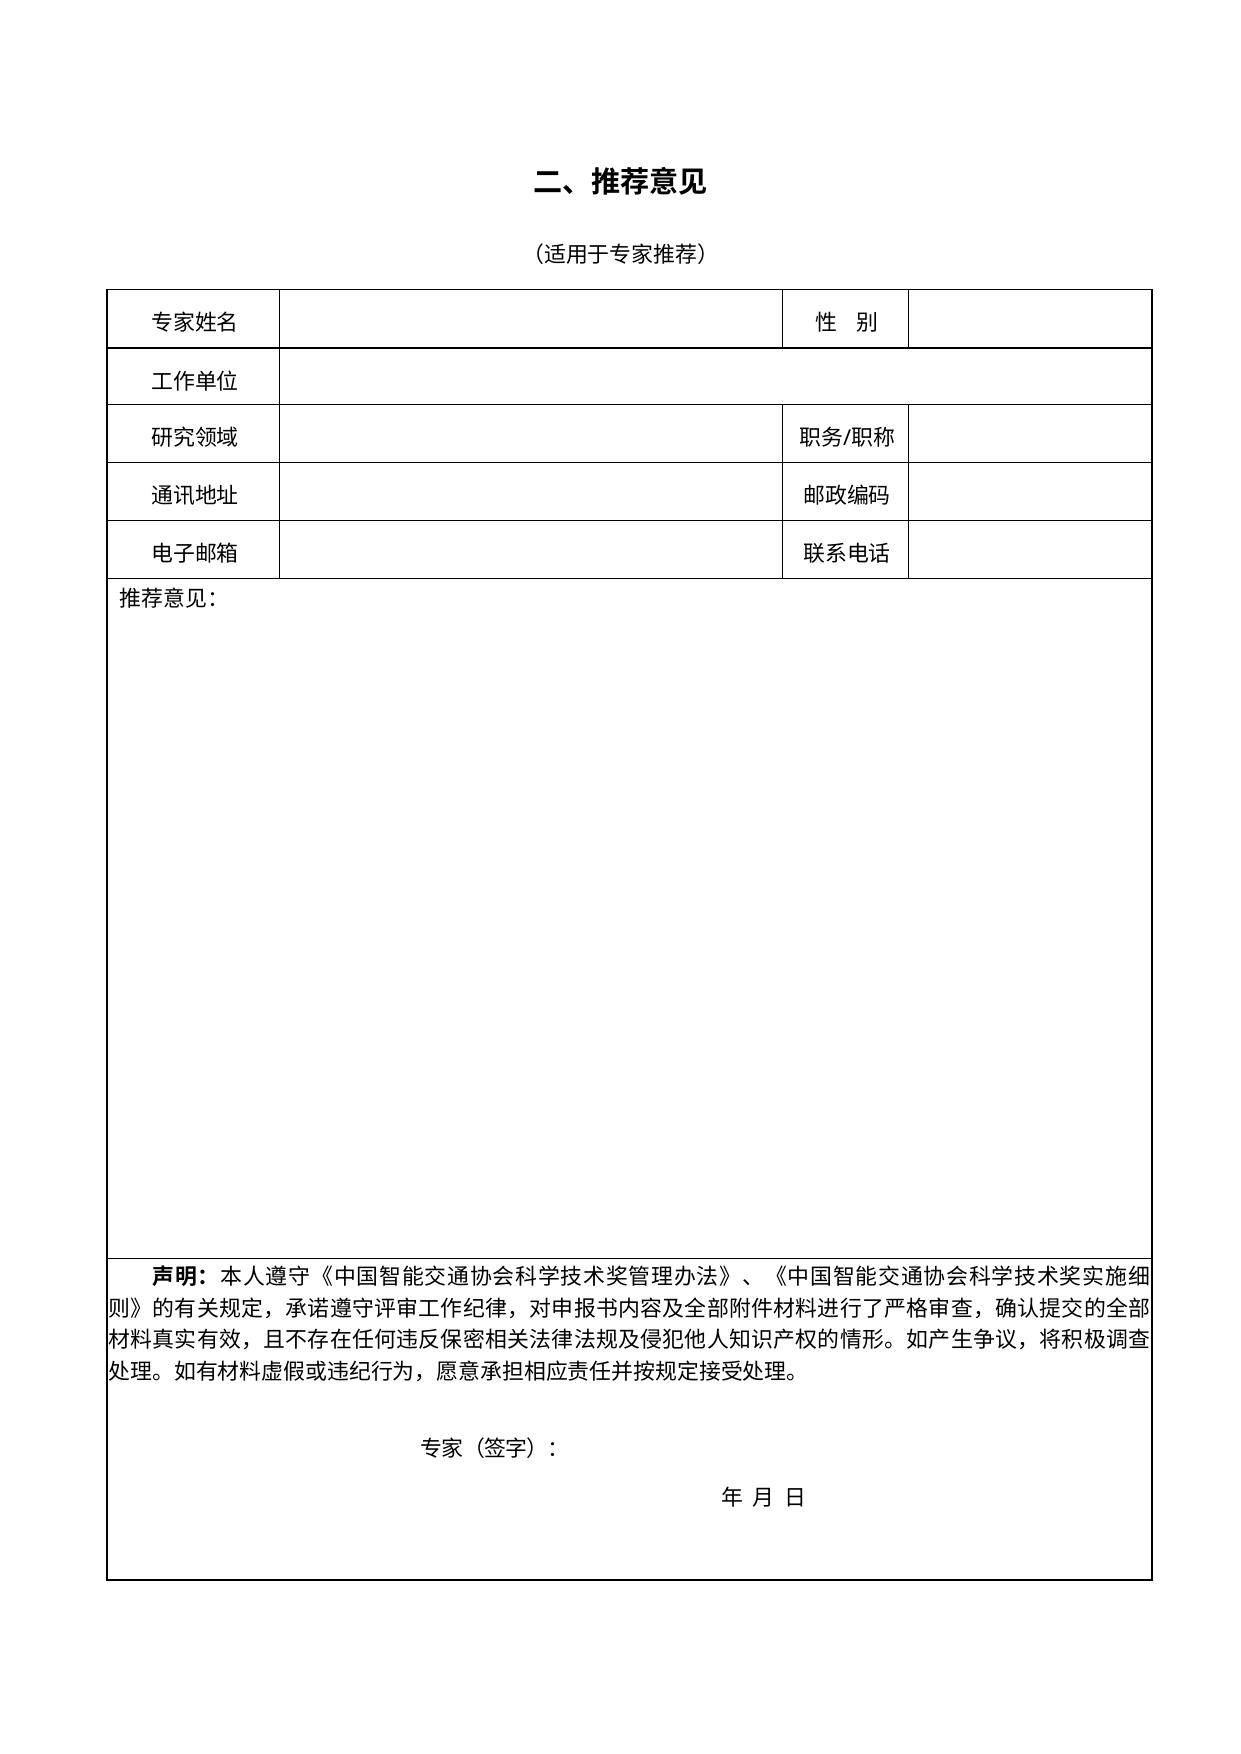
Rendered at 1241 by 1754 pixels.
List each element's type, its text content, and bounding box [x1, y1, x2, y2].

table_cell [280, 521, 782, 578]
text （适用于专家推荐） [223, 237, 1018, 268]
table_cell 邮政编码 [783, 463, 908, 520]
table_cell [280, 349, 1151, 404]
table_header 专家姓名 [108, 290, 279, 347]
table_cell [909, 405, 1151, 462]
table_cell [280, 463, 782, 520]
table_cell [909, 521, 1151, 578]
table_header 性 别 [783, 290, 908, 347]
table_cell [909, 463, 1151, 520]
table_cell 推荐意见： [108, 579, 1151, 1258]
table_cell 电子邮箱 [108, 521, 279, 578]
table_header [280, 290, 782, 347]
table_cell 研究领域 [108, 405, 279, 462]
table_cell 工作单位 [108, 349, 279, 404]
table_cell 职务/职称 [783, 405, 908, 462]
text 二、推荐意见 [223, 158, 1018, 201]
table_cell 通讯地址 [108, 463, 279, 520]
table_cell 联系电话 [783, 521, 908, 578]
table_cell [280, 405, 782, 462]
table_header [909, 290, 1151, 347]
table_cell 声明：本人遵守《中国智能交通协会科学技术奖管理办法》、《中国智能交通协会科学技术奖实施细则》的有关规定，承诺遵守评审工作纪律，对申报书内容及全部附件材料进行了严格审查，确认提交的全部材料真实有效，且不存在任何违反保密相关法律法规及侵犯他人知识产权的情形。如产生争议，将积极调查处理。如有材料虚假或违纪行为，愿意承担相应责任并按规定接受处理。 专家（签字）： 年 月 日 [108, 1259, 1151, 1578]
